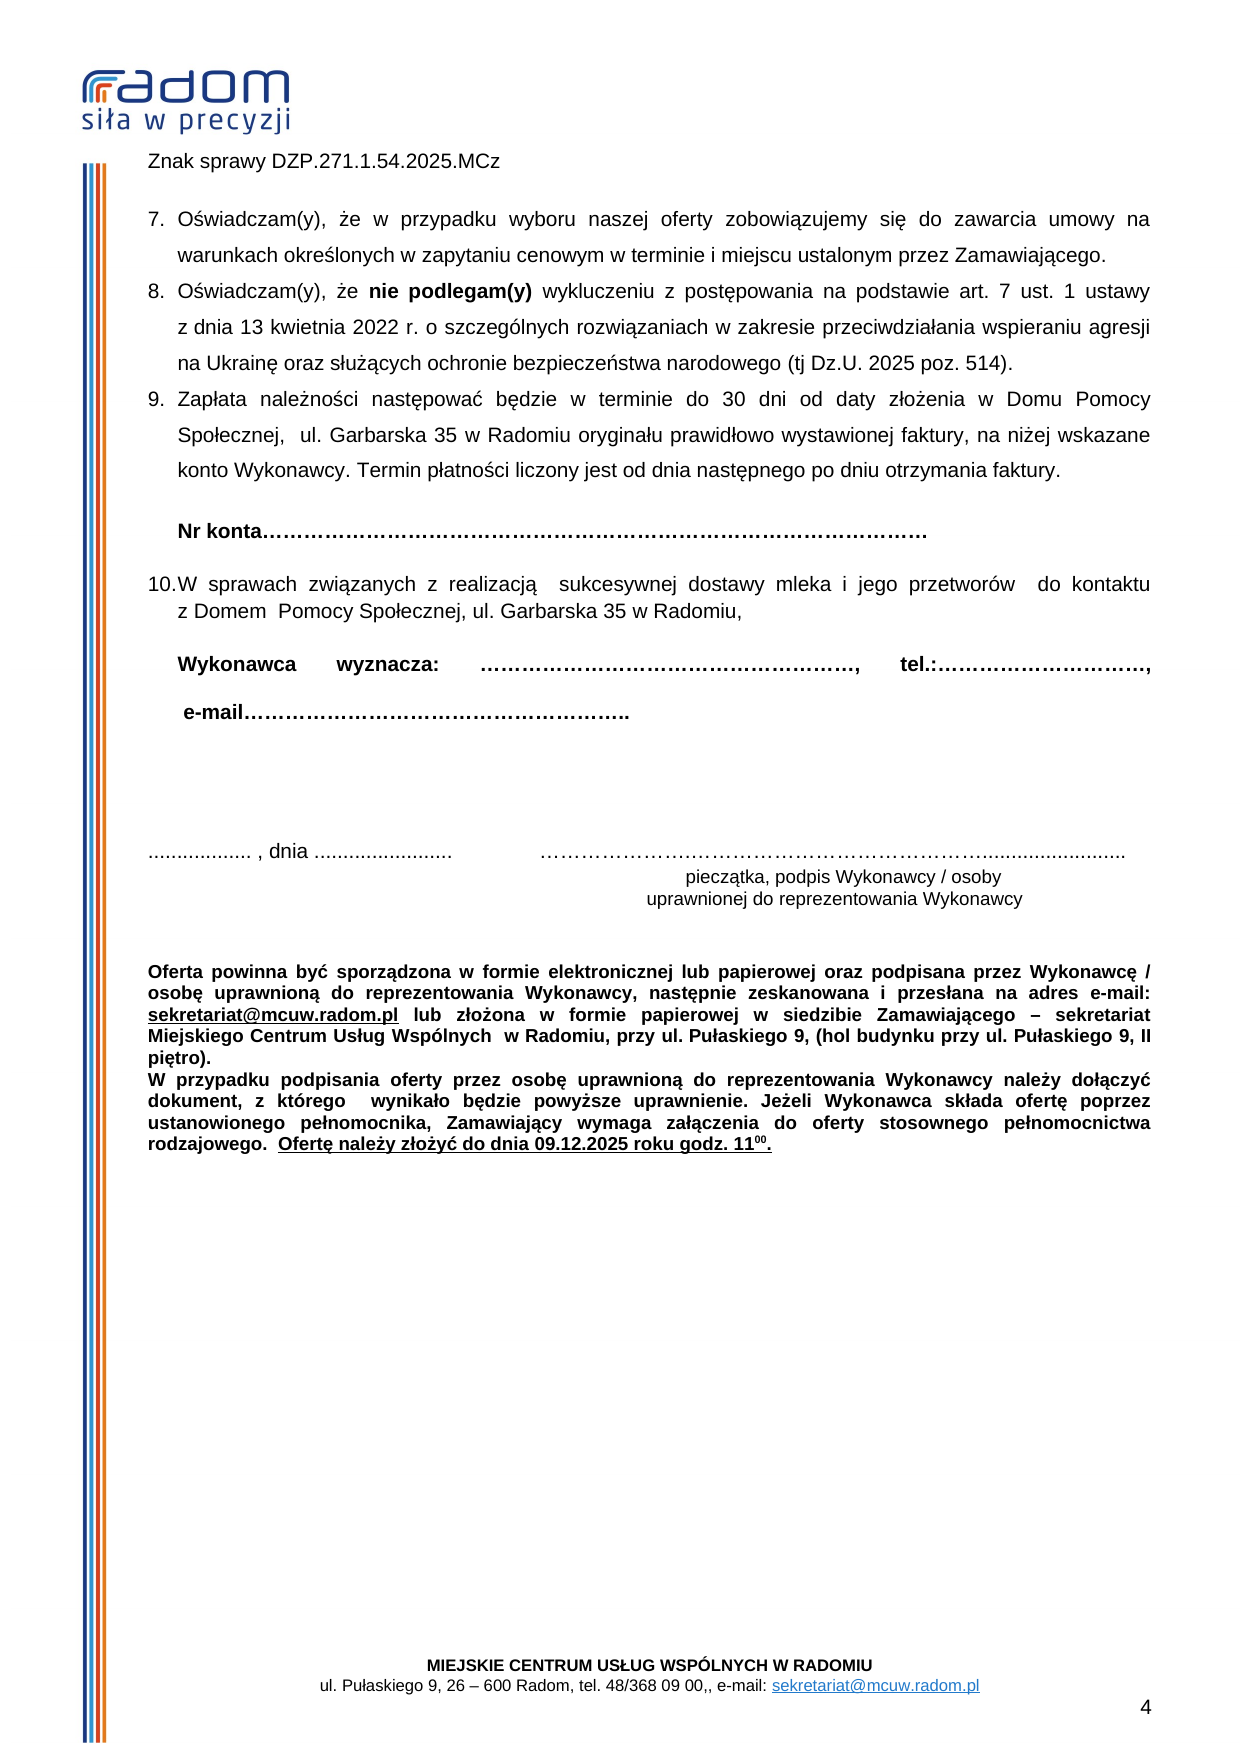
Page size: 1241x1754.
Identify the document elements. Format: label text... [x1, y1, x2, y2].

list Zapłata należności następować będzie w terminie do 30 dni od daty złożenia w Domu Pomocy Społecznej, ul. Garbarska 35 w Radomiu oryginału prawidłowo wystawionej faktury, na niżej wskazane konto Wykonawcy. Termin płatności liczony jest od dnia następnego po dniu otrzymania faktury. [148, 386, 1152, 482]
picture [11, 0, 1241, 1743]
list Oświadczam(y), że w przypadku wyboru naszej oferty zobowiązujemy się do zawarcia umowy na warunkach określonych w zapytaniu cenowym w terminie i miejscu ustalonym przez Zamawiającego. [148, 207, 1152, 267]
text Nr konta…………………………………………………………………………………… [177, 519, 1152, 543]
text uprawnionej do reprezentowania Wykonawcy [148, 888, 1152, 909]
text Oferta powinna być sporządzona w formie elektronicznej lub papierowej oraz podpisana przez Wykonawcę / osobę uprawnioną do reprezentowania Wykonawcy, następnie zeskanowana i przesłana na adres e-mail: sekretariat@mcuw.radom.pl lub złożona w formie papierowej w siedzibie Zamawiającego – sekretariat Miejskiego Centrum Usług Wspólnych w Radomiu, przy ul. Pułaskiego 9, (hol budynku przy ul. Pułaskiego 9, II piętro). W przypadku podpisania oferty przez osobę uprawnioną do reprezentowania Wykonawcy należy dołączyć dokument, z którego wynikało będzie powyższe uprawnienie. Jeżeli Wykonawca składa ofertę poprzez ustanowionego pełnomocnika, Zamawiający wymaga załączenia do oferty stosownego pełnomocnictwa rodzajowego. Ofertę należy złożyć do dnia 09.12.2025 roku godz. 1100. [148, 961, 1152, 1155]
list W sprawach związanych z realizacją sukcesywnej dostawy mleka i jego przetworów do kontaktu z Domem Pomocy Społecznej, ul. Garbarska 35 w Radomiu, [148, 572, 1152, 623]
list Oświadczam(y), że nie podlegam(y) wykluczeniu z postępowania na podstawie art. 7 ust. 1 ustawy z dnia 13 kwietnia 2022 r. o szczególnych rozwiązaniach w zakresie przeciwdziałania wspieraniu agresji na Ukrainę oraz służących ochronie bezpieczeństwa narodowego (tj Dz.U. 2025 poz. 514). [148, 279, 1152, 374]
text pieczątka, podpis Wykonawcy / osoby [148, 866, 1152, 888]
text Wykonawca wyznacza: ………………………………………………, tel.:…………………………, e-mail……………………………………………….. [177, 652, 1152, 724]
text .................. , dnia ........................ ………………….……………………………………......................... [148, 838, 1152, 862]
